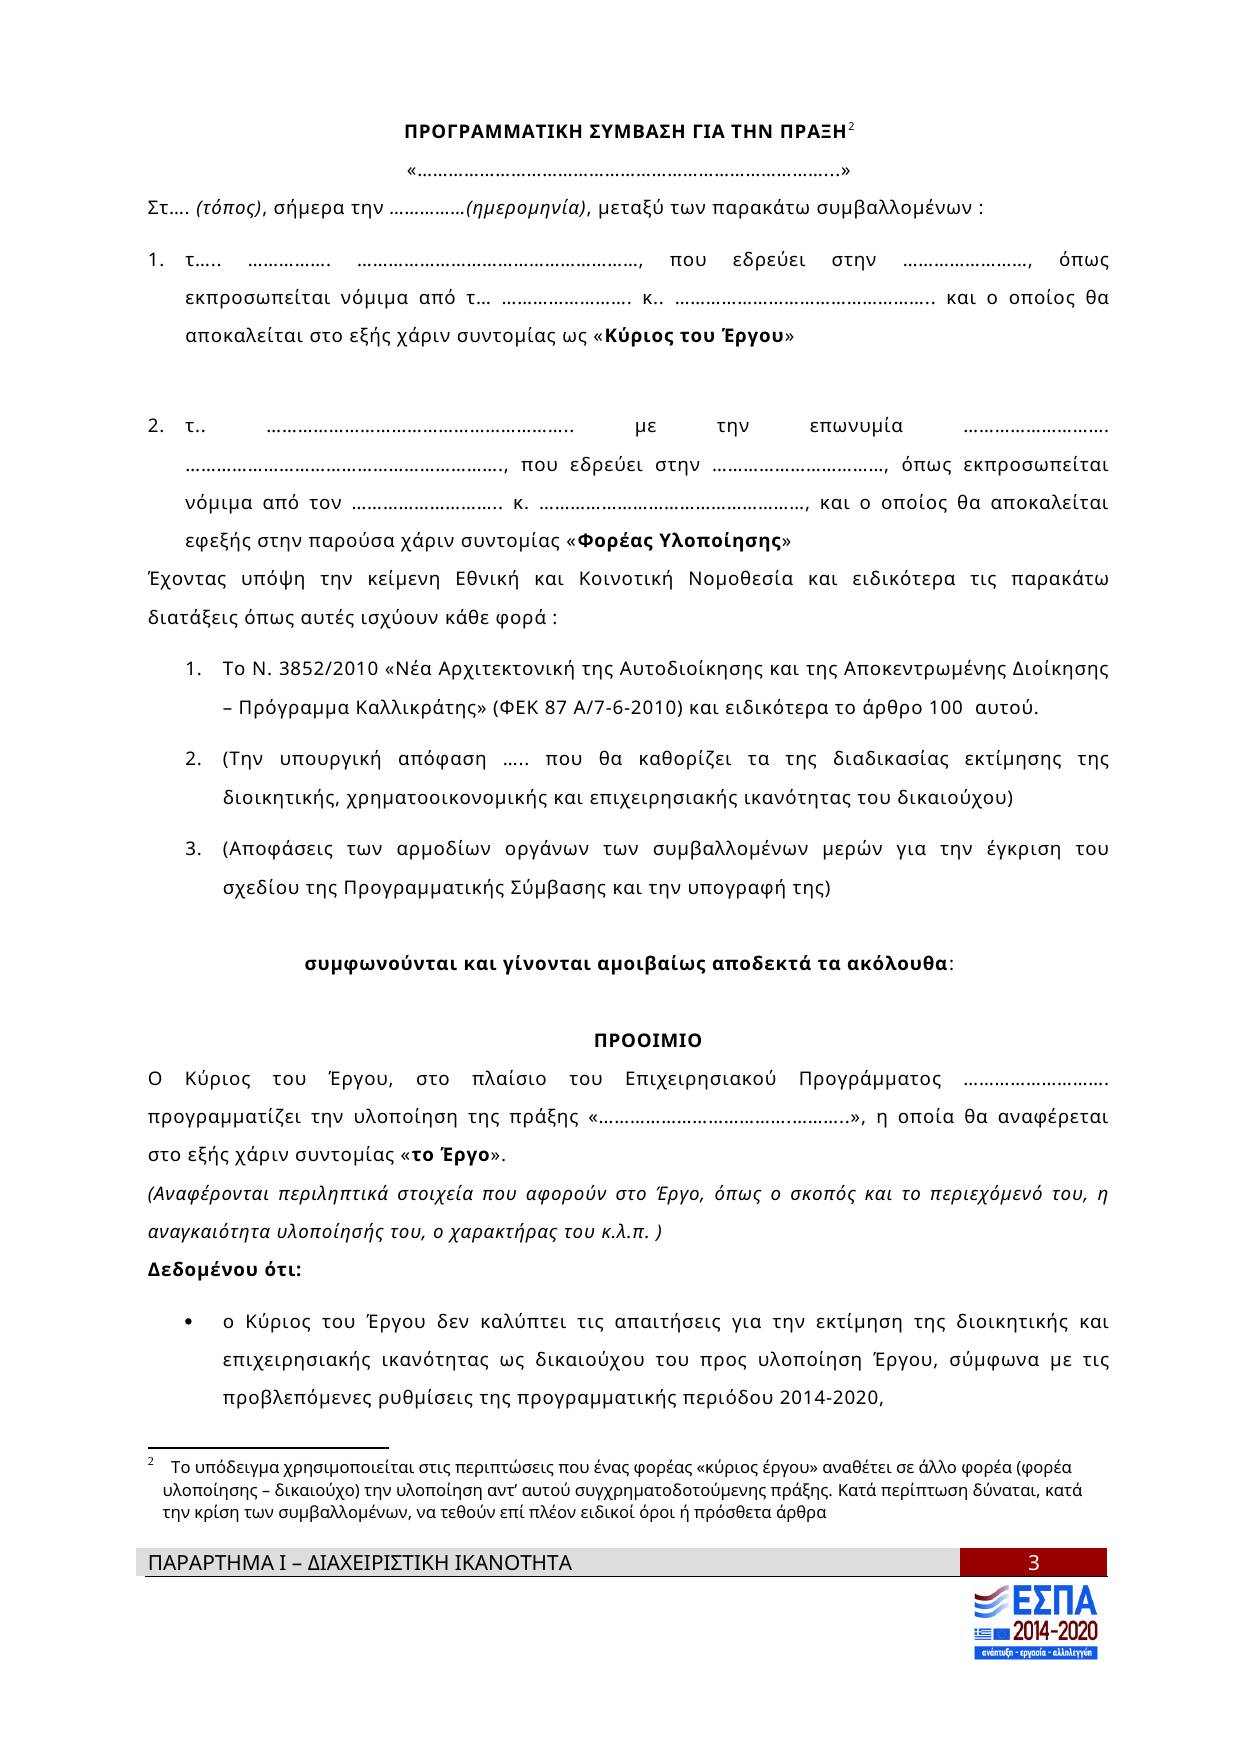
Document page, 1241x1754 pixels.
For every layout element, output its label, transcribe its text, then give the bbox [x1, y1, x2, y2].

text Στ…. (τόπος), σήμερα την ……………(ημερομηνία), μεταξύ των παρακάτω συμβαλλομένων : [148, 194, 1110, 220]
text (Αναφέρονται περιληπτικά στοιχεία που αφορούν στο Έργο, όπως ο σκοπός και το περιεχόμενό του, η αναγκαιότητα υλοποίησής του, ο χαρακτήρας του κ.λ.π. ) [148, 1180, 1110, 1243]
list τ.. ………………………………………………….. με την επωνυμία ………………………. ……………………………………………………., που εδρεύει στην ……………………………, όπως εκπροσωπείται νόμιμα από τον ……………………….. κ. ……………………………………………, και ο οποίος θα αποκαλείται εφεξής στην παρούσα χάριν συντομίας «Φορέας Υλοποίησης» [148, 413, 1110, 553]
list Το Ν. 3852/2010 «Νέα Αρχιτεκτονική της Αυτοδιοίκησης και της Αποκεντρωμένης Διοίκησης – Πρόγραμμα Καλλικράτης» (ΦΕΚ 87 Α/7-6-2010) και ειδικότερα το άρθρο 100 αυτού. [185, 656, 1110, 719]
text ΠΡΟΓΡΑΜΜΑΤΙΚΗ ΣΥΜΒΑΣΗ ΓΙΑ ΤΗΝ ΠΡΑΞΗ [148, 118, 1110, 144]
text «……………………………………………………………………...» [148, 156, 1110, 182]
list τ….. ……………. ………………………………………………, που εδρεύει στην ……………………, όπως εκπροσωπείται νόμιμα από τ… ……………………. κ.. ………………………………………….. και ο οποίος θα αποκαλείται στο εξής χάριν συντομίας ως «Κύριος του Έργου» [148, 246, 1110, 348]
list (Αποφάσεις των αρμοδίων οργάνων των συμβαλλομένων μερών για την έγκριση του σχεδίου της Προγραμματικής Σύμβασης και την υπογραφή της) [185, 836, 1110, 899]
list ο Κύριος του Έργου δεν καλύπτει τις απαιτήσεις για την εκτίμηση της διοικητικής και επιχειρησιακής ικανότητας ως δικαιούχου του προς υλοποίηση Έργου, σύμφωνα με τις προβλεπόμενες ρυθμίσεις της προγραμματικής περιόδου 2014-2020, [185, 1308, 1110, 1410]
list (Tην υπουργική απόφαση ….. που θα καθορίζει τα της διαδικασίας εκτίμησης της διοικητικής, χρηματοοικονομικής και επιχειρησιακής ικανότητας του δικαιούχου) [185, 746, 1110, 809]
picture [971, 1583, 1100, 1661]
text Ο Κύριος του Έργου, στο πλαίσιο του Επιχειρησιακού Προγράμματος ………………………. προγραμματίζει την υλοποίηση της πράξης «……………………………….………..», η οποία θα αναφέρεται στο εξής χάριν συντομίας «το Έργο». [148, 1065, 1110, 1167]
text ΠΡΟΟΙΜΙΟ [185, 1027, 1110, 1052]
text Έχοντας υπόψη την κείμενη Εθνική και Κοινοτική Νομοθεσία και ειδικότερα τις παρακάτω διατάξεις όπως αυτές ισχύουν κάθε φορά : [148, 566, 1110, 629]
text Δεδομένου ότι: [148, 1256, 1110, 1282]
text συμφωνούνται και γίνονται αμοιβαίως αποδεκτά τα ακόλουθα: [148, 950, 1110, 976]
